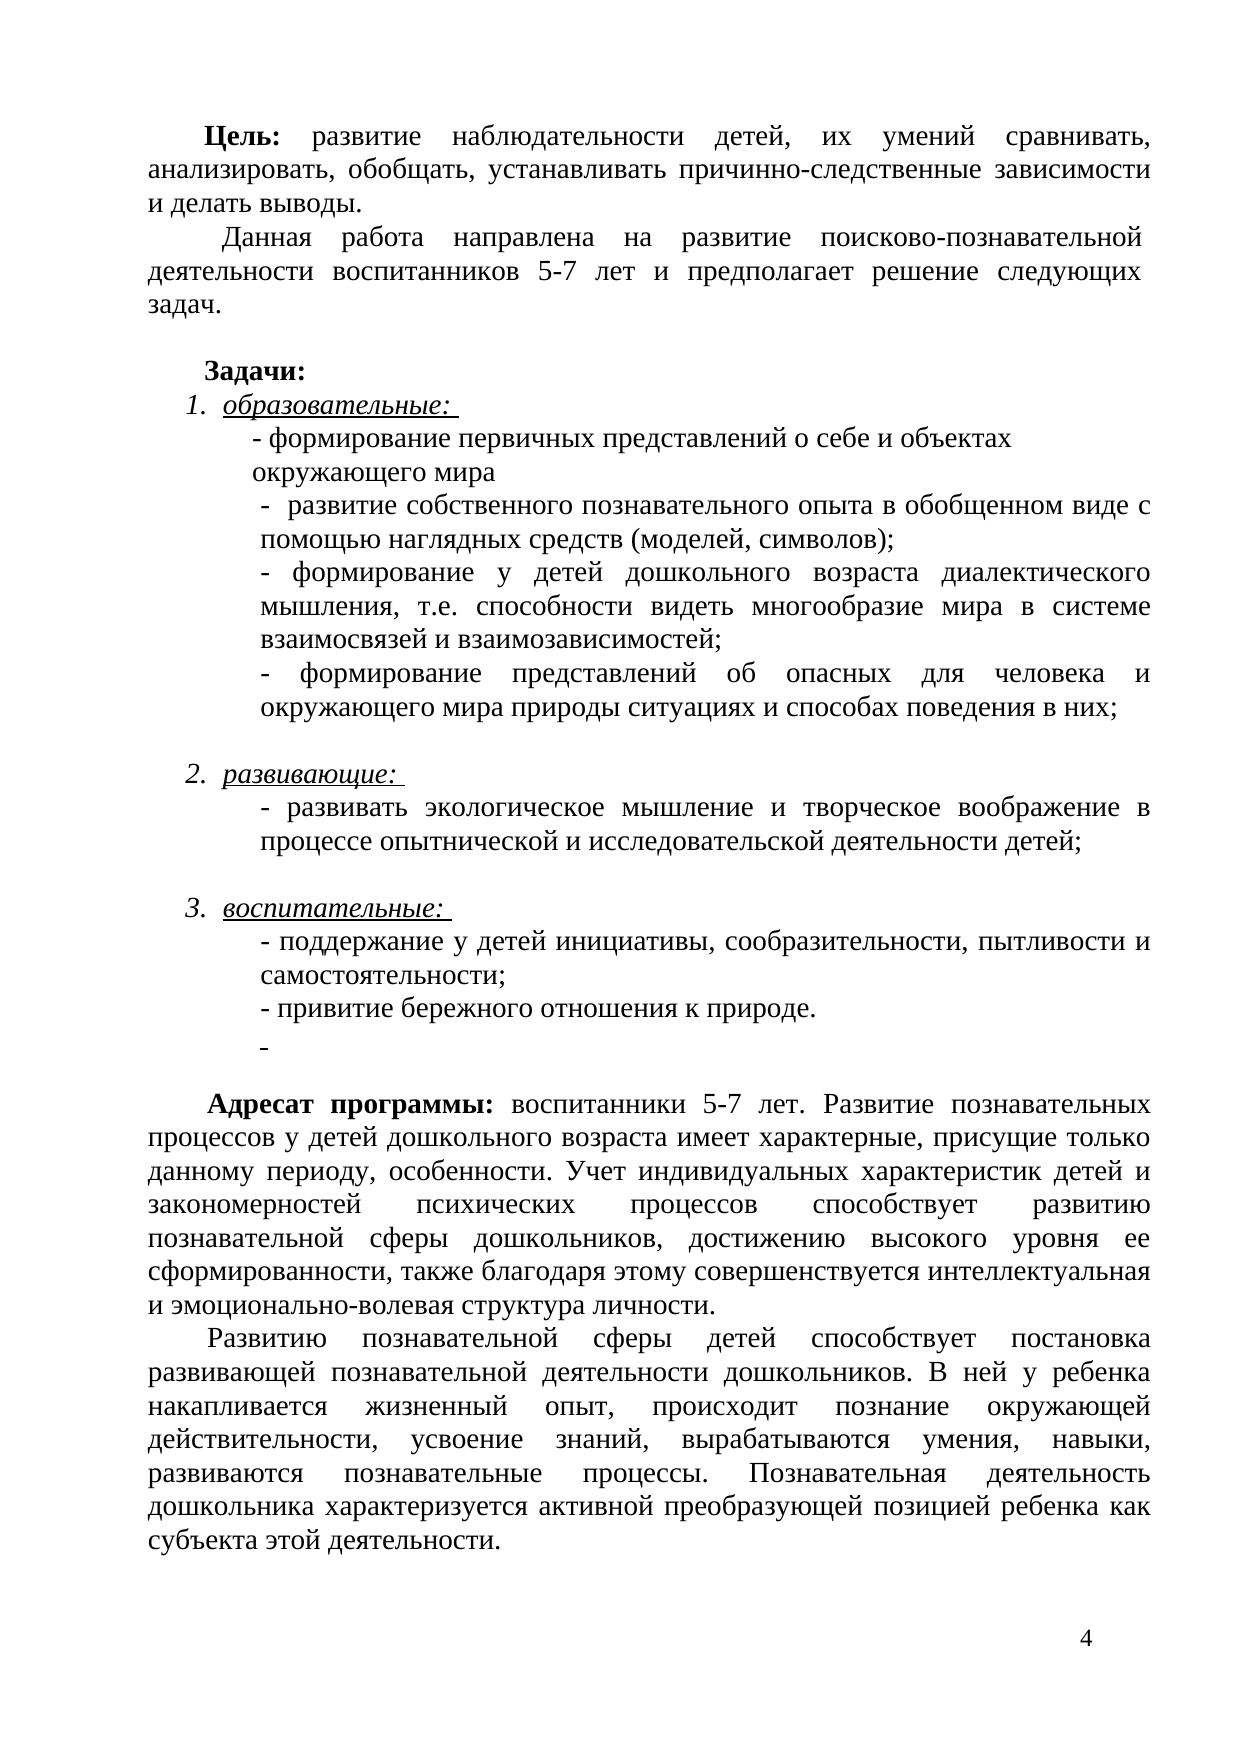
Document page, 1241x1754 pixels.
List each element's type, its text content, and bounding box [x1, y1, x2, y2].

list образовательные: [185, 387, 1152, 420]
list развивающие: [185, 756, 1152, 789]
text Адресат программы: воспитанники 5-7 лет. Развитие познавательных процессов у детей дошкольного возраста имеет характерные, присущие только данному периоду, особенности. Учет индивидуальных характеристик детей и закономерностей психических процессов способствует развитию познавательной сферы дошкольников, достижению высокого уровня ее сформированности, также благодаря этому совершенствуется интеллектуальная и эмоционально-волевая структура личности. [148, 1086, 1152, 1321]
text Развитию познавательной сферы детей способствует постановка развивающей познавательной деятельности дошкольников. В ней у ребенка накапливается жизненный опыт, происходит познание окружающей действительности, усвоение знаний, вырабатываются умения, навыки, развиваются познавательные процессы. Познавательная деятельность дошкольника характеризуется активной преобразующей позицией ребенка как субъекта этой деятельности. [148, 1321, 1152, 1555]
text - формирование представлений об опасных для человека и окружающего мира природы ситуациях и способах поведения в них; [260, 655, 1152, 722]
text Данная работа направлена на развитие поисково-познавательной деятельности воспитанников 5-7 лет и предполагает решение следующих задач. [148, 219, 1143, 320]
text Задачи: [148, 353, 1152, 387]
text - формирование у детей дошкольного возраста диалектического мышления, т.е. способности видеть многообразие мира в системе взаимосвязей и взаимозависимостей; [260, 554, 1152, 655]
list воспитательные: [185, 890, 1152, 923]
text - поддержание у детей инициативы, сообразительности, пытливости и самостоятельности; [260, 923, 1152, 991]
text - формирование первичных представлений о себе и объектах [223, 420, 1152, 454]
text - развитие собственного познавательного опыта в обобщенном виде с помощью наглядных средств (моделей, символов); [260, 487, 1152, 554]
text Цель: развитие наблюдательности детей, их умений сравнивать, анализировать, обобщать, устанавливать причинно-следственные зависимости и делать выводы. [148, 118, 1152, 219]
text окружающего мира [223, 454, 1152, 487]
text - развивать экологическое мышление и творческое воображение в процессе опытнической и исследовательской деятельности детей; [260, 789, 1152, 856]
text - привитие бережного отношения к природе. [260, 991, 1152, 1024]
